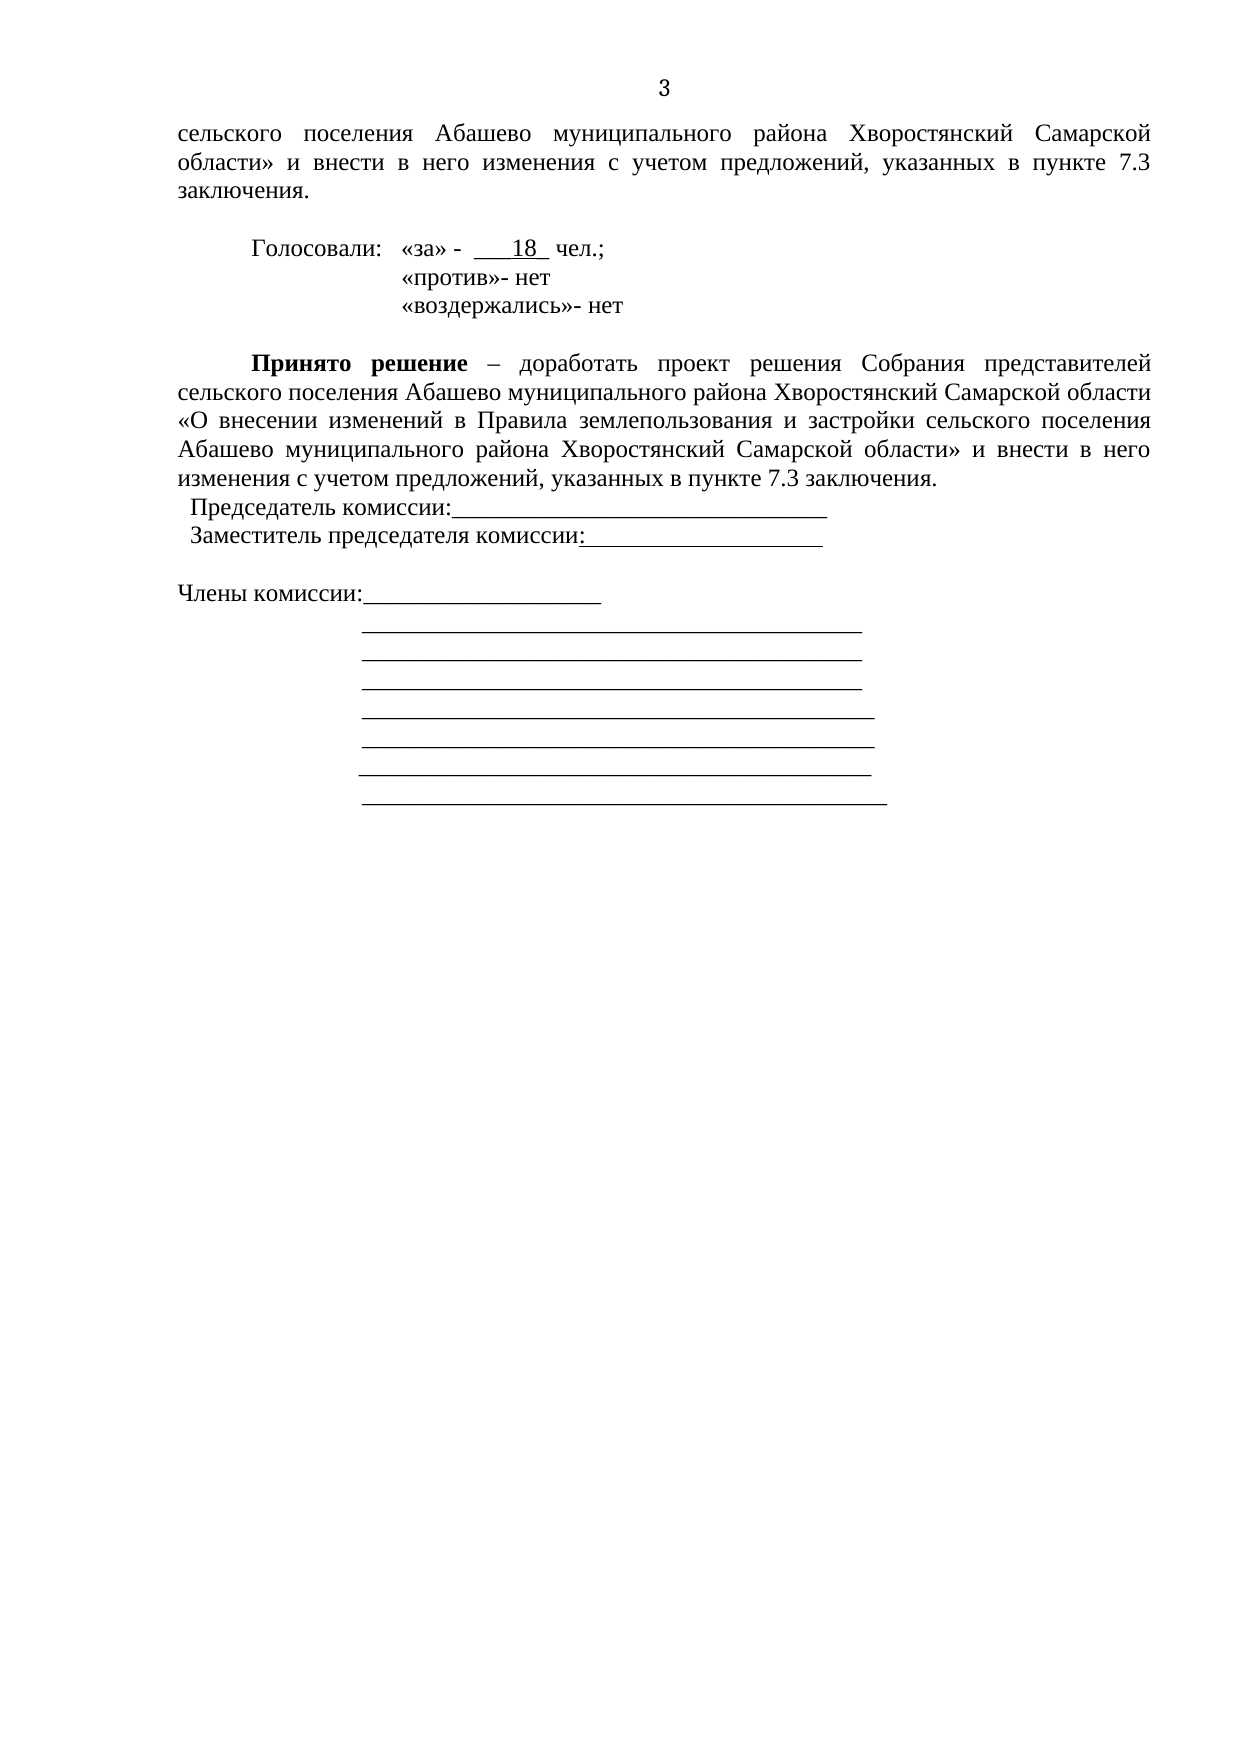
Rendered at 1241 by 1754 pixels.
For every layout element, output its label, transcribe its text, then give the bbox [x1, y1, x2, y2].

table_header Члены комиссии:___________________ [166, 578, 1162, 607]
text Принято решение – доработать проект решения Собрания представителей сельского поселения Абашево муниципального района Хворостянский Самарской области «О внесении изменений в Правила землепользования и застройки сельского поселения Абашево муниципального района Хворостянский Самарской области» и внести в него изменения с учетом предложений, указанных в пункте 7.3 заключения. [177, 348, 1152, 492]
text Голосовали: «за» - ___18_ чел.; [177, 233, 1152, 262]
text _________________________________________ [177, 722, 1152, 751]
text «против»- нет [177, 262, 1152, 291]
text «воздержались»- нет [177, 291, 1152, 319]
text _________________________________________ [177, 693, 1152, 722]
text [177, 118, 1152, 204]
text __________________________________________ [177, 779, 1152, 808]
text _________________________________________ [177, 751, 1152, 779]
text ________________________________________ [177, 664, 1152, 693]
text ________________________________________ [177, 636, 1152, 664]
text Заместитель председателя комиссии: [177, 521, 1152, 549]
text Председатель комиссии:______________________________ [177, 492, 1152, 521]
table_cell ________________________________________ [166, 607, 1162, 636]
